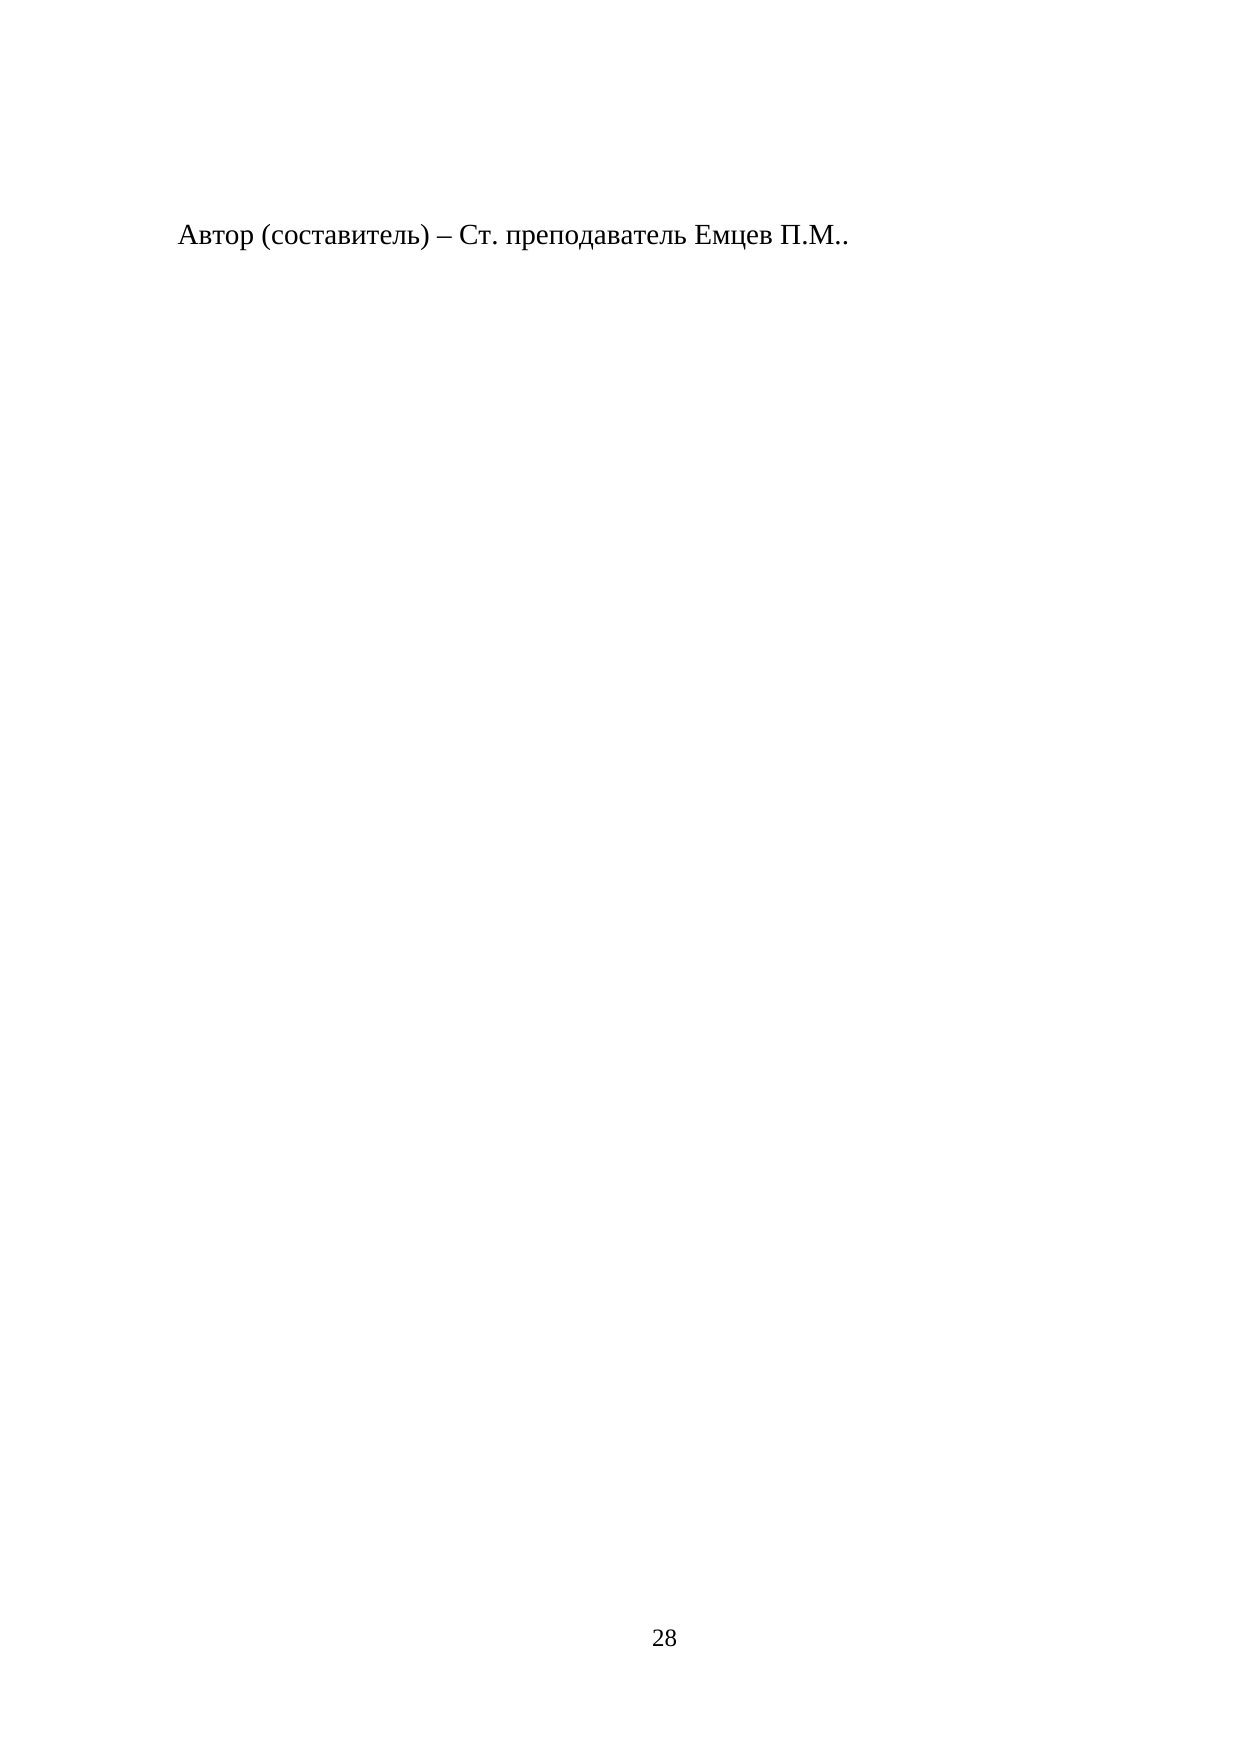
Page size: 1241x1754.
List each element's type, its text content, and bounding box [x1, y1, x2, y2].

text Автор (составитель) – Ст. преподаватель Емцев П.М.. [177, 217, 1152, 251]
